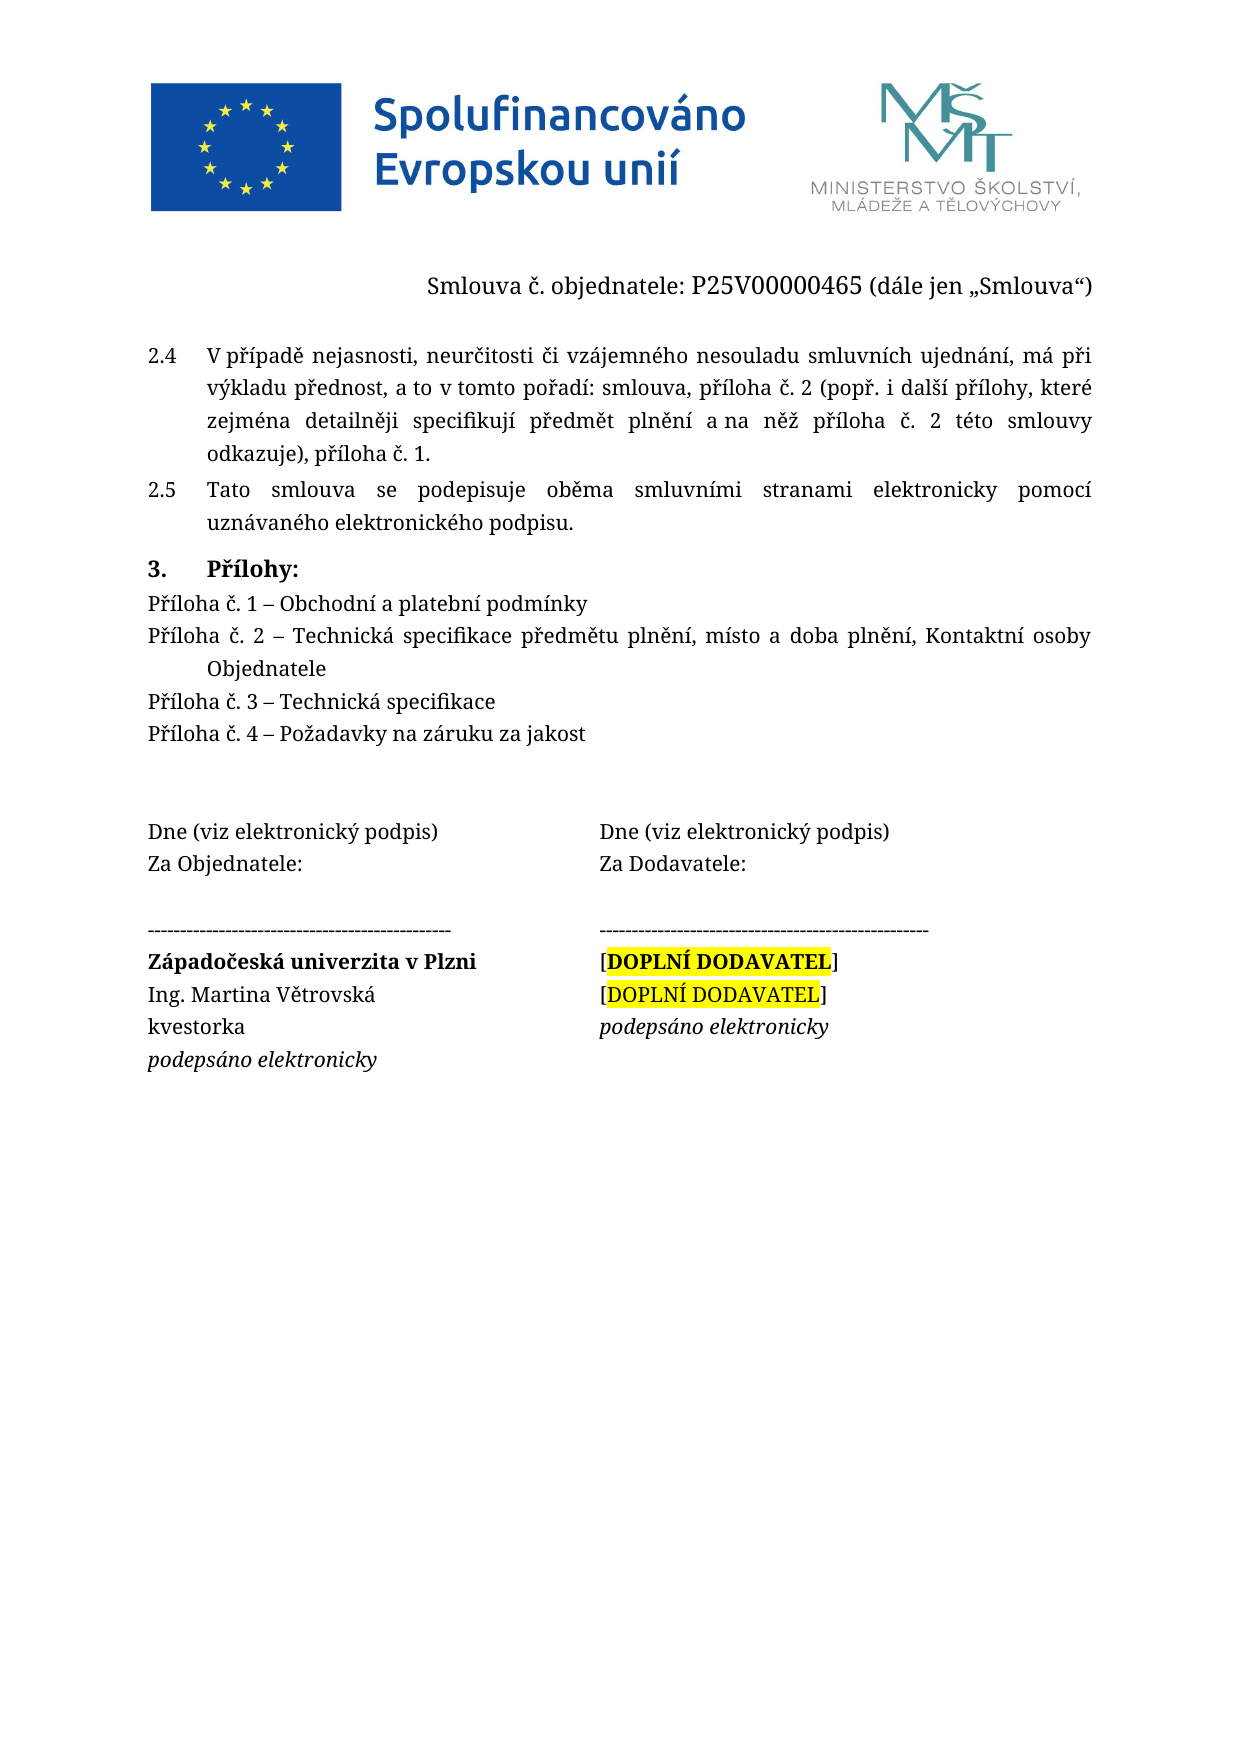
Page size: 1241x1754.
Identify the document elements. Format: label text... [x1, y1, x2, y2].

text Příloha č. 2 – Technická specifikace předmětu plnění, místo a doba plnění, Kontaktní osoby Objednatele [148, 622, 1093, 683]
list V případě nejasnosti, neurčitosti či vzájemného nesouladu smluvních ujednání, má při výkladu přednost, a to v tomto pořadí: smlouva, příloha č. 2 (popř. i další přílohy, které zejména detailněji specifikují předmět plnění a na něž příloha č. 2 této smlouvy odkazuje), příloha č. 1. [148, 341, 1093, 467]
text Příloha č. 1 – Obchodní a platební podmínky [148, 589, 1093, 617]
list Tato smlouva se podepisuje oběma smluvními stranami elektronicky pomocí uznávaného elektronického podpisu. [148, 475, 1093, 536]
text Příloha č. 3 – Technická specifikace [148, 687, 1093, 715]
text Příloha č. 4 – Požadavky na záruku za jakost [148, 719, 1093, 748]
table_header Dne (viz elektronický podpis) Za Objednatele: ----------------------------------------------- Západočeská univerzita v Plzni Ing. Martina Větrovská kvestorka podepsáno elektronicky [136, 817, 588, 1077]
picture [147, 80, 1093, 215]
table_header Dne (viz elektronický podpis) Za Dodavatele: --------------------------------------------------- [DOPLNÍ DODAVATEL] [DOPLNÍ DODAVATEL] podepsáno elektronicky [588, 817, 1040, 1077]
list Přílohy: [148, 553, 1093, 584]
